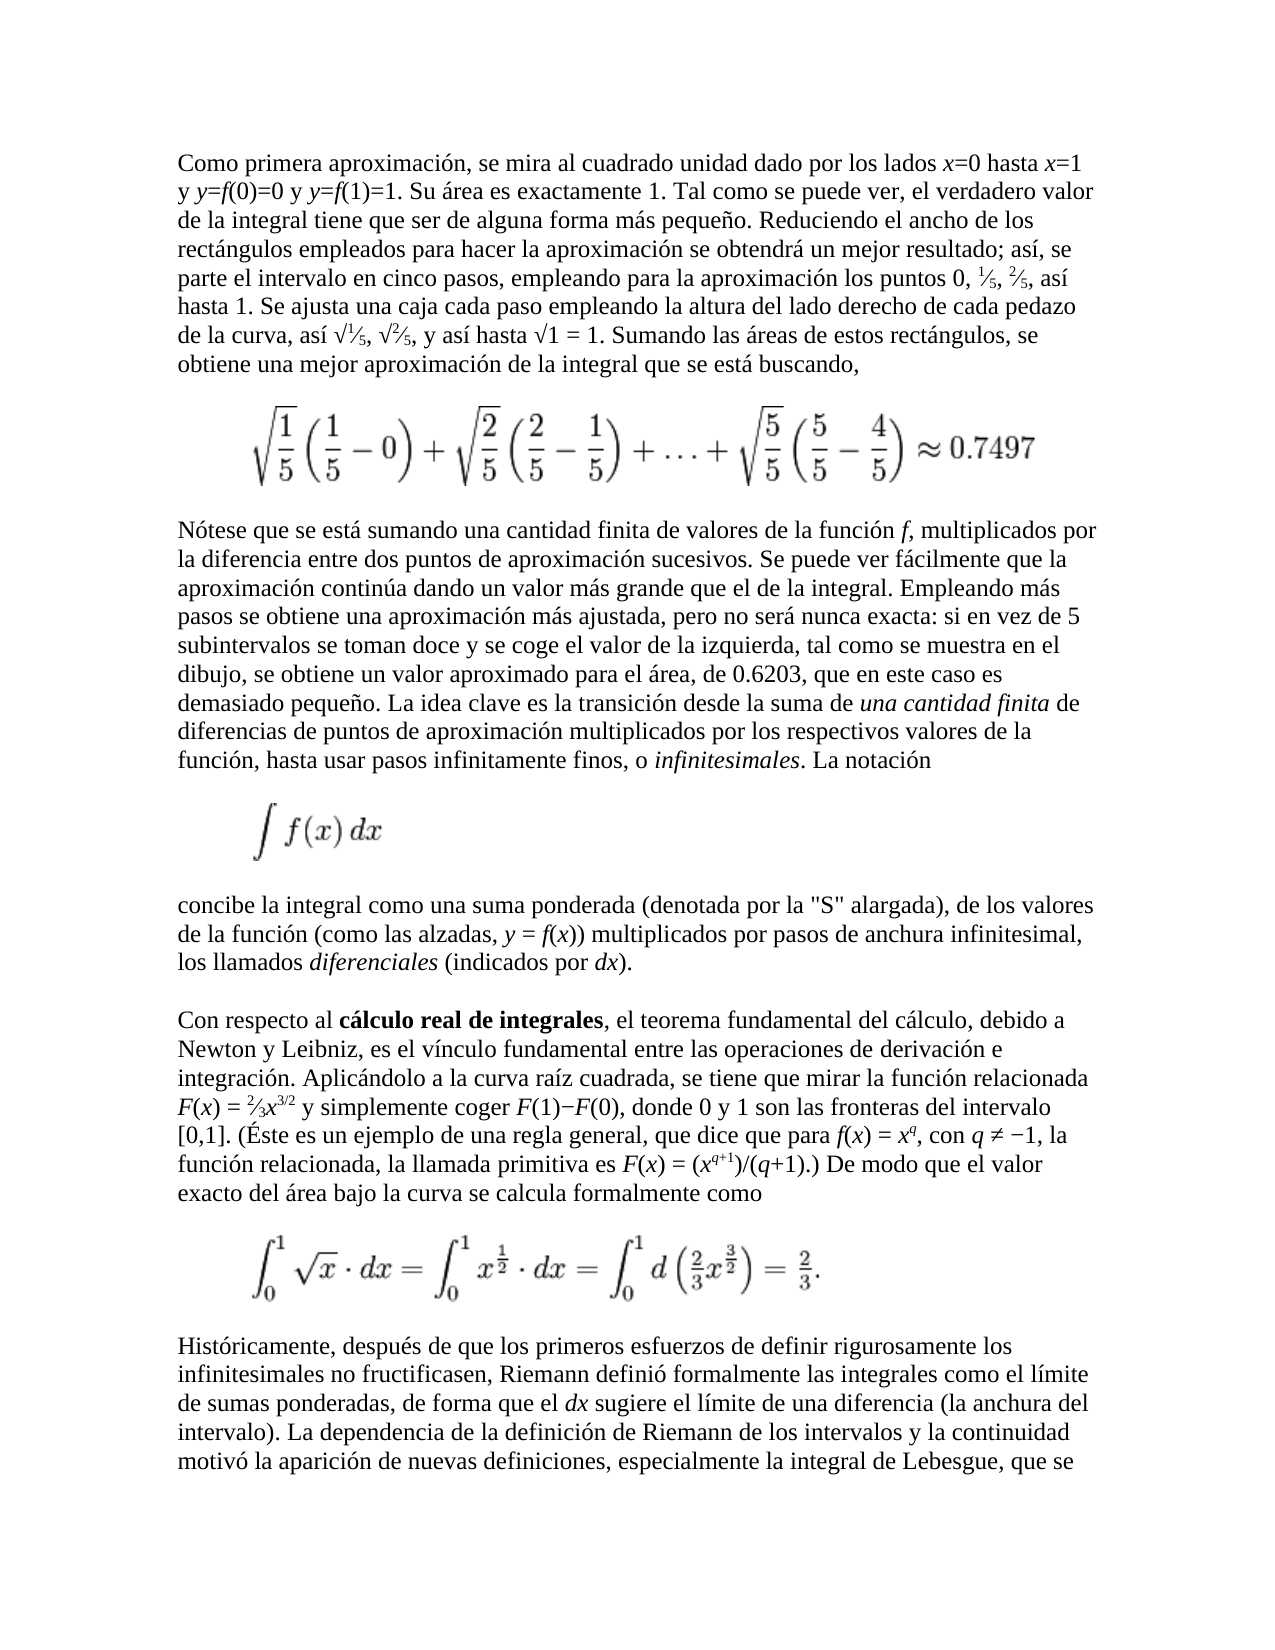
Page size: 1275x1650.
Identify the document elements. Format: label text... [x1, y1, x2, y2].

text Nótese que se está sumando una cantidad finita de valores de la función f, multiplicados por la diferencia entre dos puntos de aproximación sucesivos. Se puede ver fácilmente que la aproximación continúa dando un valor más grande que el de la integral. Empleando más pasos se obtiene una aproximación más ajustada, pero no será nunca exacta: si en vez de 5 subintervalos se toman doce y se coge el valor de la izquierda, tal como se muestra en el dibujo, se obtiene un valor aproximado para el área, de 0.6203, que en este caso es demasiado pequeño. La idea clave es la transición desde la suma de una cantidad finita de diferencias de puntos de aproximación multiplicados por los respectivos valores de la función, hasta usar pasos infinitamente finos, o infinitesimales. La notación [177, 515, 1098, 774]
text Con respecto al cálculo real de integrales, el teorema fundamental del cálculo, debido a Newton y Leibniz, es el vínculo fundamental entre las operaciones de derivación e integración. Aplicándolo a la curva raíz cuadrada, se tiene que mirar la función relacionada F(x) = 2⁄3x3/2 y simplemente coger F(1)−F(0), donde 0 y 1 son las fronteras del intervalo [0,1]. (Éste es un ejemplo de una regla general, que dice que para f(x) = xq, con q ≠ −1, la función relacionada, la llamada primitiva es F(x) = (xq+1)/(q+1).) De modo que el valor exacto del área bajo la curva se calcula formalmente como [177, 1005, 1098, 1207]
picture [252, 1235, 820, 1302]
text concibe la integral como una suma ponderada (denotada por la "S" alargada), de los valores de la función (como las alzadas, y = f(x)) multiplicados por pasos de anchura infinitesimal, los llamados diferenciales (indicados por dx). [177, 890, 1098, 976]
picture [252, 803, 383, 861]
picture [252, 406, 1035, 486]
text Como primera aproximación, se mira al cuadrado unidad dado por los lados x=0 hasta x=1 y y=f(0)=0 y y=f(1)=1. Su área es exactamente 1. Tal como se puede ver, el verdadero valor de la integral tiene que ser de alguna forma más pequeño. Reduciendo el ancho de los rectángulos empleados para hacer la aproximación se obtendrá un mejor resultado; así, se parte el intervalo en cinco pasos, empleando para la aproximación los puntos 0, 1⁄5, 2⁄5, así hasta 1. Se ajusta una caja cada paso empleando la altura del lado derecho de cada pedazo de la curva, así √1⁄5, √2⁄5, y así hasta √1 = 1. Sumando las áreas de estos rectángulos, se obtiene una mejor aproximación de la integral que se está buscando, [177, 148, 1098, 378]
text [177, 1331, 1098, 1474]
